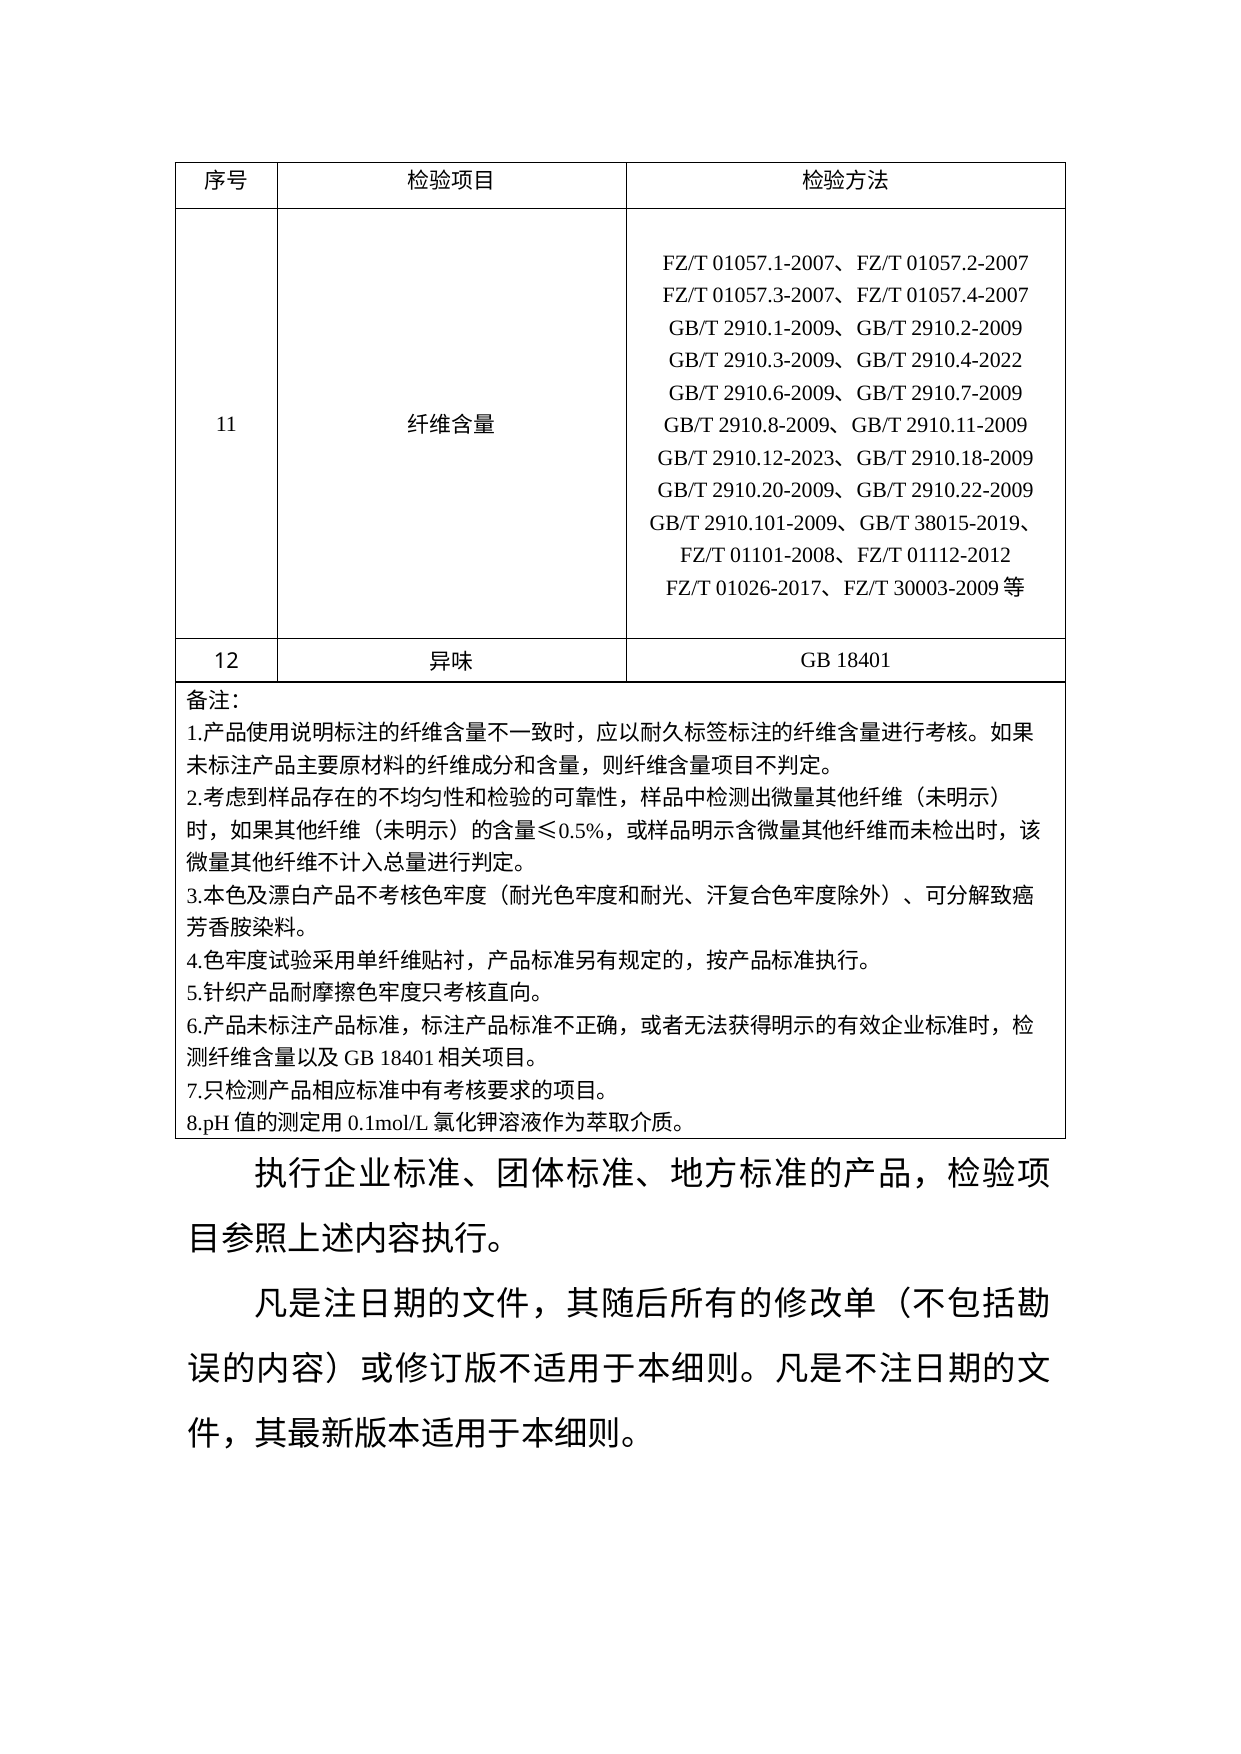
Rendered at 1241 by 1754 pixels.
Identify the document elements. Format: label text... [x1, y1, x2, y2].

table_cell GB 18401 [627, 639, 1065, 681]
table_cell FZ/T 01057.1-2007、FZ/T 01057.2-2007 FZ/T 01057.3-2007、FZ/T 01057.4-2007 GB/T 2910.1-2009、GB/T 2910.2-2009 GB/T 2910.3-2009、GB/T 2910.4-2022 GB/T 2910.6-2009、GB/T 2910.7-2009 GB/T 2910.8-2009、GB/T 2910.11-2009 GB/T 2910.12-2023、GB/T 2910.18-2009 GB/T 2910.20-2009、GB/T 2910.22-2009 GB/T 2910.101-2009、GB/T 38015-2019、 FZ/T 01101-2008、FZ/T 01112-2012 FZ/T 01026-2017、FZ/T 30003-2009等 [627, 209, 1065, 638]
text 凡是注日期的文件，其随后所有的修改单（不包括勘误的内容）或修订版不适用于本细则。凡是不注日期的文件，其最新版本适用于本细则。 [187, 1268, 1053, 1463]
table_header 检验项目 [278, 163, 626, 208]
table_cell 11 [176, 209, 277, 638]
table_cell 纤维含量 [278, 209, 626, 638]
text 执行企业标准、团体标准、地方标准的产品，检验项目参照上述内容执行。 [187, 1139, 1053, 1268]
table_header 序号 [176, 163, 277, 208]
table_cell 备注： 1.产品使用说明标注的纤维含量不一致时，应以耐久标签标注的纤维含量进行考核。如果未标注产品主要原材料的纤维成分和含量，则纤维含量项目不判定。 2.考虑到样品存在的不均匀性和检验的可靠性，样品中检测出微量其他纤维（未明示）时，如果其他纤维（未明示）的含量≤0.5%，或样品明示含微量其他纤维而未检出时，该微量其他纤维不计入总量进行判定。 3.本色及漂白产品不考核色牢度（耐光色牢度和耐光、汗复合色牢度除外）、可分解致癌芳香胺染料。 4.色牢度试验采用单纤维贴衬，产品标准另有规定的，按产品标准执行。 5.针织产品耐摩擦色牢度只考核直向。 6.产品未标注产品标准，标注产品标准不正确，或者无法获得明示的有效企业标准时，检测纤维含量以及GB 18401相关项目。 7.只检测产品相应标准中有考核要求的项目。 8.pH值的测定用0.1mol/L氯化钾溶液作为萃取介质。 [176, 683, 1065, 1137]
table_header 检验方法 [627, 163, 1065, 208]
table_cell 异味 [278, 639, 626, 681]
table_cell 12 [176, 639, 277, 681]
